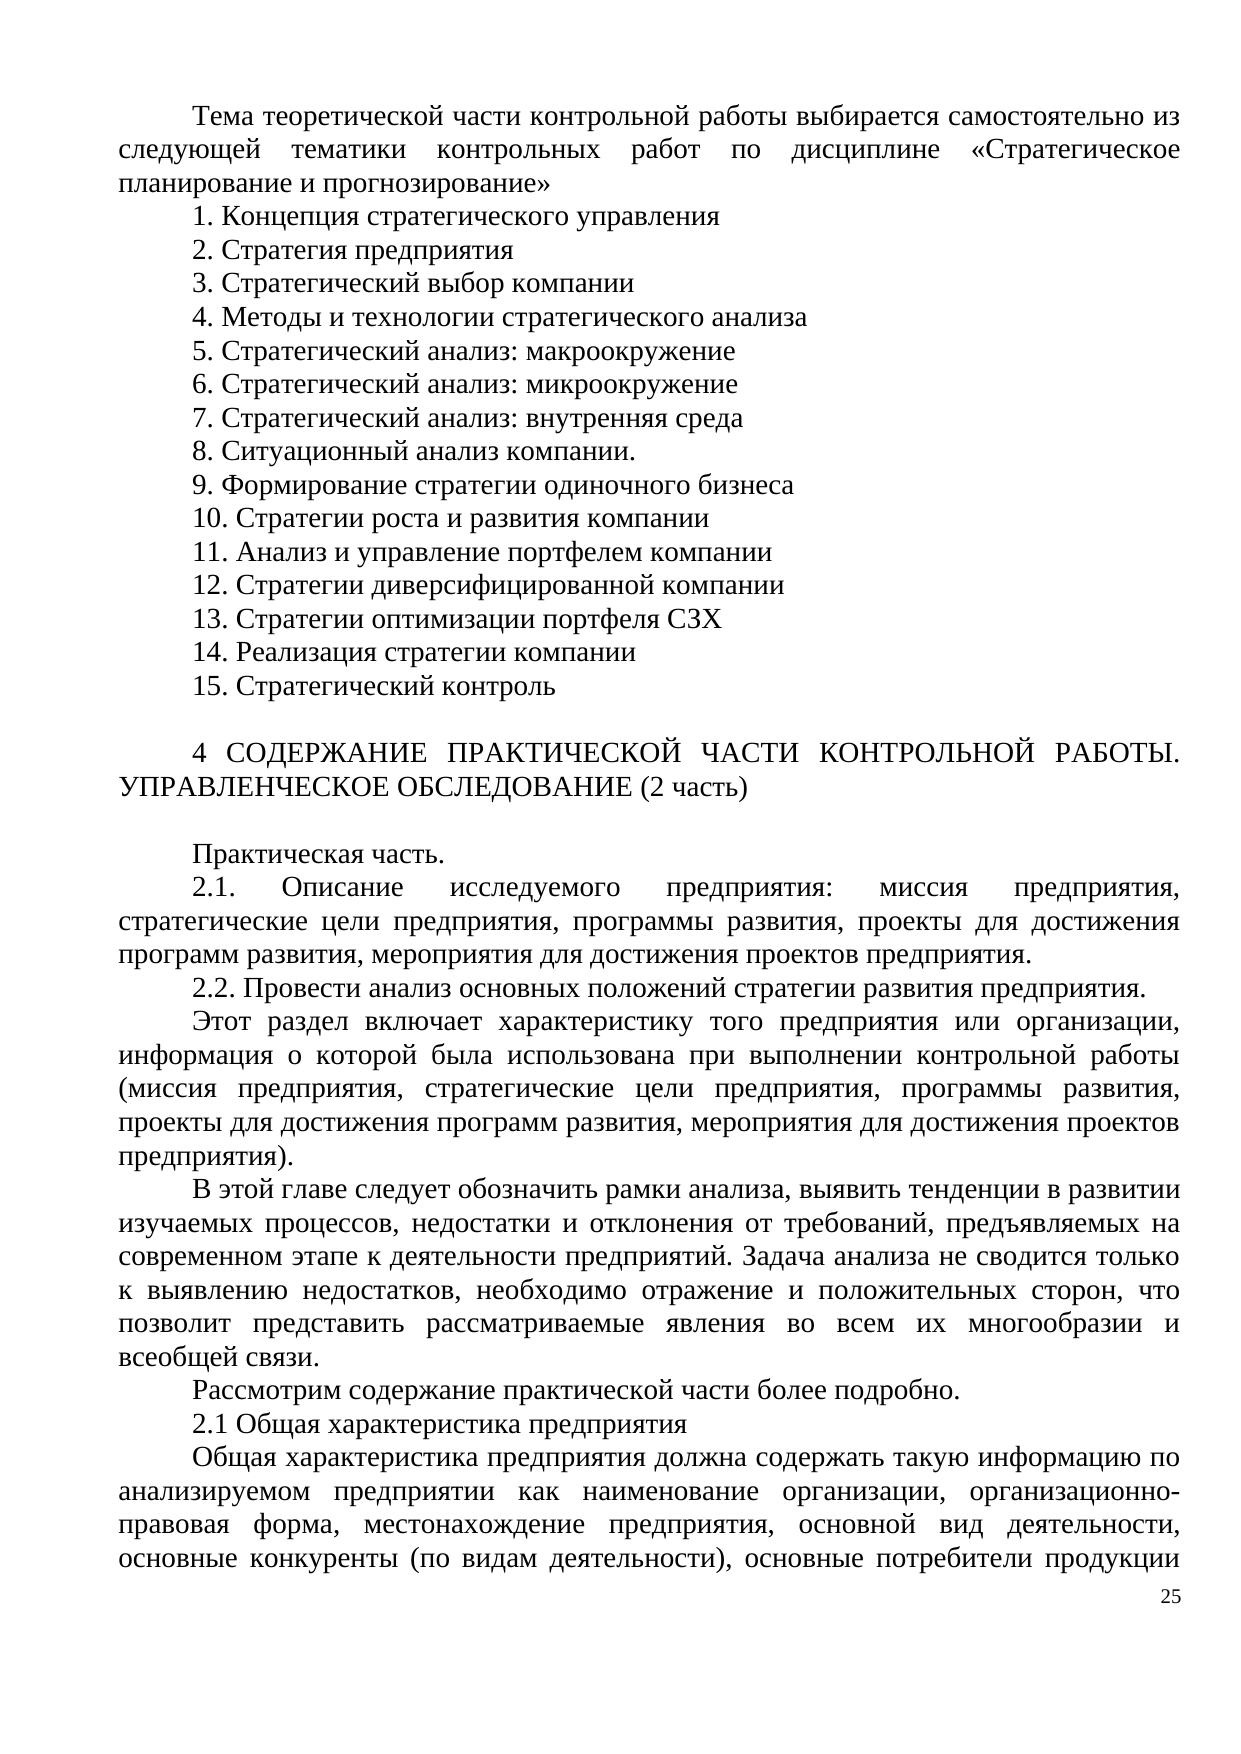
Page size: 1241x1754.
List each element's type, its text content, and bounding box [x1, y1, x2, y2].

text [118, 1439, 1181, 1574]
text Рассмотрим содержание практической части более подробно. [118, 1372, 1181, 1406]
text 15. Стратегический контроль [118, 668, 1181, 702]
text 7. Стратегический анализ: внутренняя среда [118, 400, 1181, 433]
text 2. Стратегия предприятия [118, 232, 1181, 266]
text 11. Анализ и управление портфелем компании [118, 534, 1181, 567]
text В этой главе следует обозначить рамки анализа, выявить тенденции в развитии изучаемых процессов, недостатки и отклонения от требований, предъявляемых на современном этапе к деятельности предприятий. Задача анализа не сводится только к выявлению недостатков, необходимо отражение и положительных сторон, что позволит представить рассматриваемые явления во всем их многообразии и всеобщей связи. [118, 1171, 1181, 1372]
text 12. Стратегии диверсифицированной компании [118, 567, 1181, 601]
text 2.1 Общая характеристика предприятия [118, 1406, 1181, 1439]
text 4 СОДЕРЖАНИЕ ПРАКТИЧЕСКОЙ ЧАСТИ КОНТРОЛЬНОЙ РАБОТЫ. УПРАВЛЕНЧЕСКОЕ ОБСЛЕДОВАНИЕ (2 часть) [118, 735, 1181, 802]
text 14. Реализация стратегии компании [118, 634, 1181, 668]
text 4. Методы и технологии стратегического анализа [118, 299, 1181, 333]
text 1. Концепция стратегического управления [118, 198, 1181, 232]
text 2.2. Провести анализ основных положений стратегии развития предприятия. [118, 970, 1181, 1003]
text 3. Стратегический выбор компании [118, 266, 1181, 299]
text 9. Формирование стратегии одиночного бизнеса [118, 467, 1181, 500]
text Практическая часть. [118, 836, 1181, 869]
text 5. Стратегический анализ: макроокружение [118, 333, 1181, 366]
text Этот раздел включает характеристику того предприятия или организации, информация о которой была использована при выполнении контрольной работы (миссия предприятия, стратегические цели предприятия, программы развития, проекты для достижения программ развития, мероприятия для достижения проектов предприятия). [118, 1003, 1181, 1171]
text 13. Стратегии оптимизации портфеля СЗХ [118, 601, 1181, 634]
text 6. Стратегический анализ: микроокружение [118, 366, 1181, 400]
text 2.1. Описание исследуемого предприятия: миссия предприятия, стратегические цели предприятия, программы развития, проекты для достижения программ развития, мероприятия для достижения проектов предприятия. [118, 869, 1181, 970]
text 8. Ситуационный анализ компании. [118, 433, 1181, 467]
text Тема теоретической части контрольной работы выбирается самостоятельно из следующей тематики контрольных работ по дисциплине «Стратегическое планирование и прогнозирование» [118, 98, 1181, 198]
text 10. Стратегии роста и развития компании [118, 500, 1181, 534]
